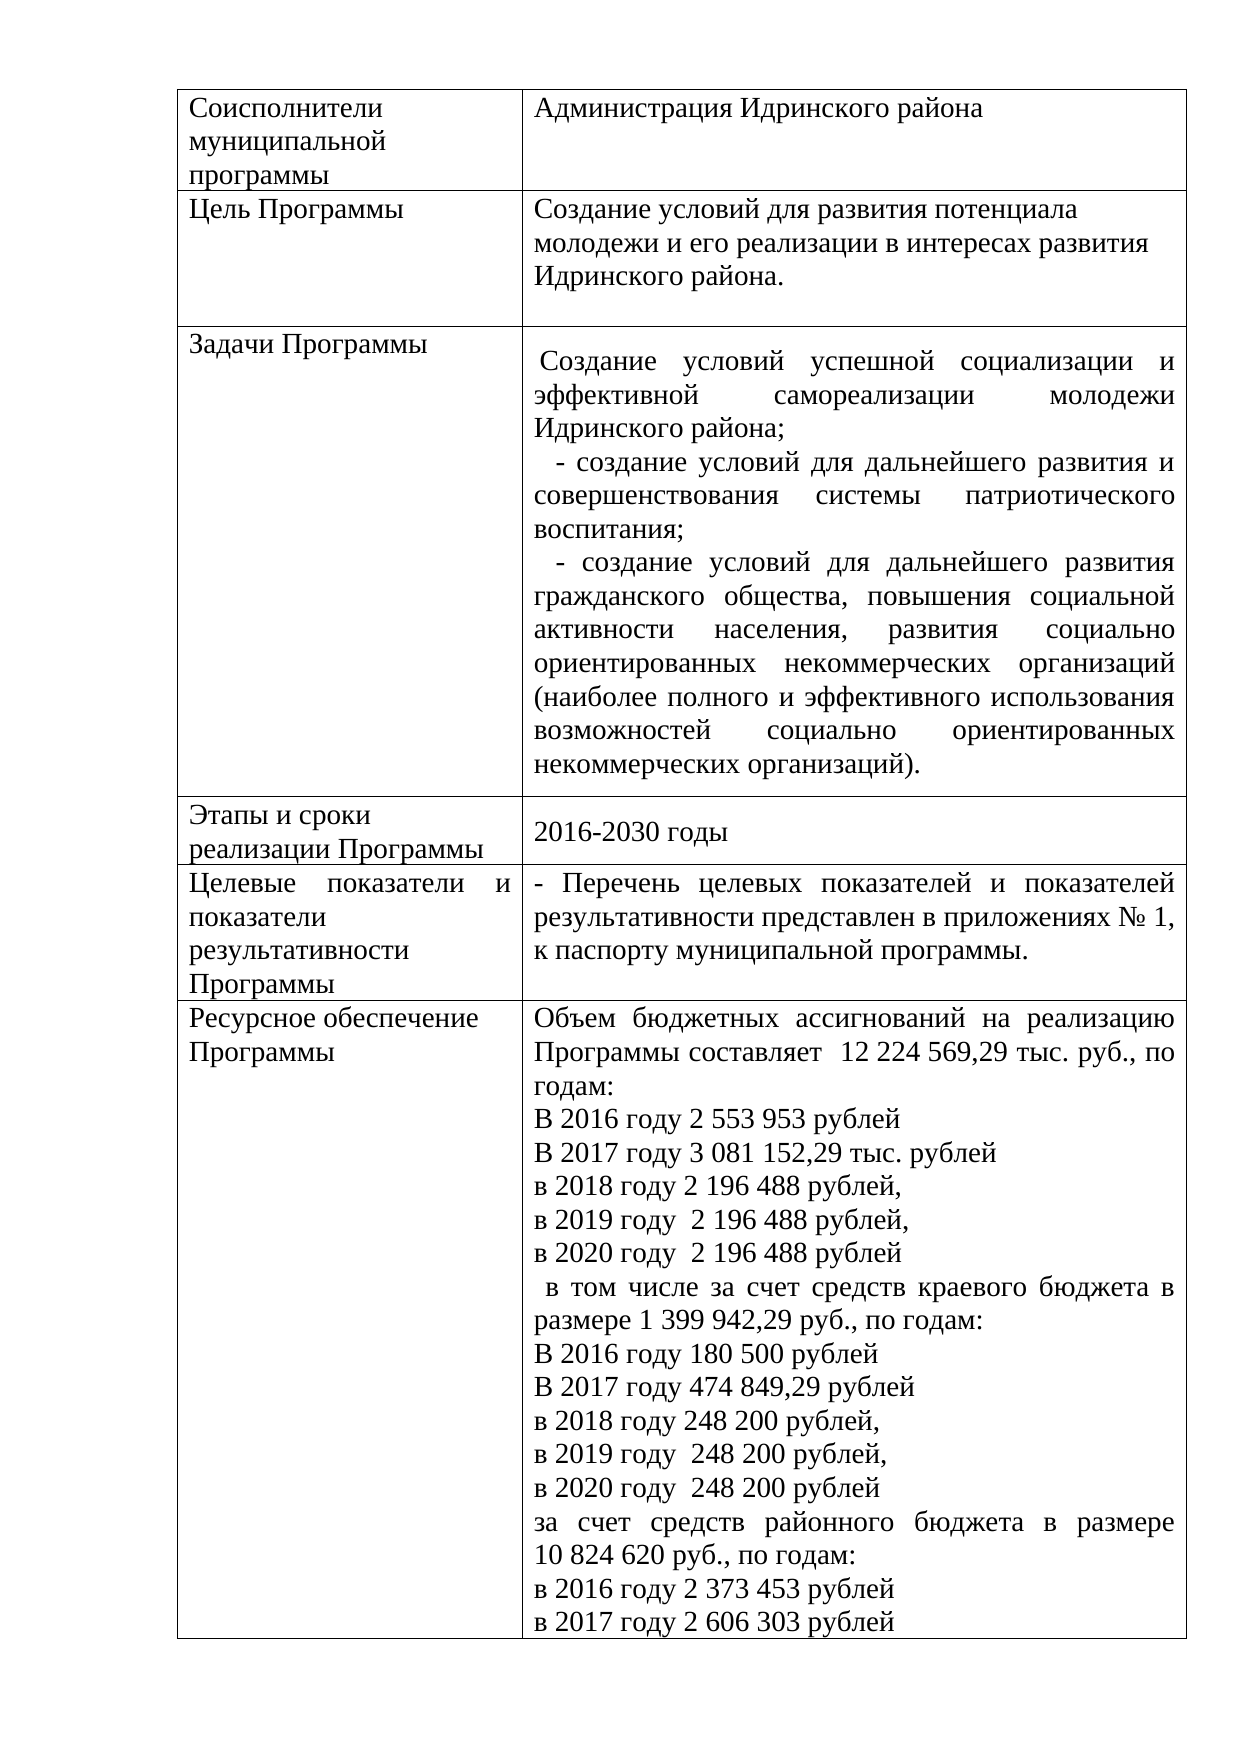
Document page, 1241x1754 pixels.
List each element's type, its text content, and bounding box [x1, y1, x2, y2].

table_cell Администрация Идринского района [523, 90, 1186, 190]
table_cell Соисполнители муниципальной программы [178, 90, 522, 190]
table_cell Этапы и сроки реализации Программы [178, 797, 522, 864]
table_cell Цель Программы [178, 191, 522, 326]
table_cell Задачи Программы [178, 327, 522, 796]
table_cell Создание условий для развития потенциала молодежи и его реализации в интересах развития Идринского района. [523, 191, 1186, 326]
table_cell Создание условий успешной социализации и эффективной самореализации молодежи Идринского района; - создание условий для дальнейшего развития и совершенствования системы патриотического воспитания; - создание условий для дальнейшего развития гражданского общества, повышения социальной активности населения, развития социально ориентированных некоммерческих организаций (наиболее полного и эффективного использования возможностей социально ориентированных некоммерческих организаций). [523, 327, 1186, 796]
table_cell 2016-2030 годы [523, 797, 1186, 864]
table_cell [178, 1001, 522, 1638]
table_cell - Перечень целевых показателей и показателей результативности представлен в приложениях № 1, к паспорту муниципальной программы. [523, 865, 1186, 999]
table_cell Целевые показатели и показатели результативности Программы [178, 865, 522, 999]
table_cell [523, 1001, 1186, 1638]
